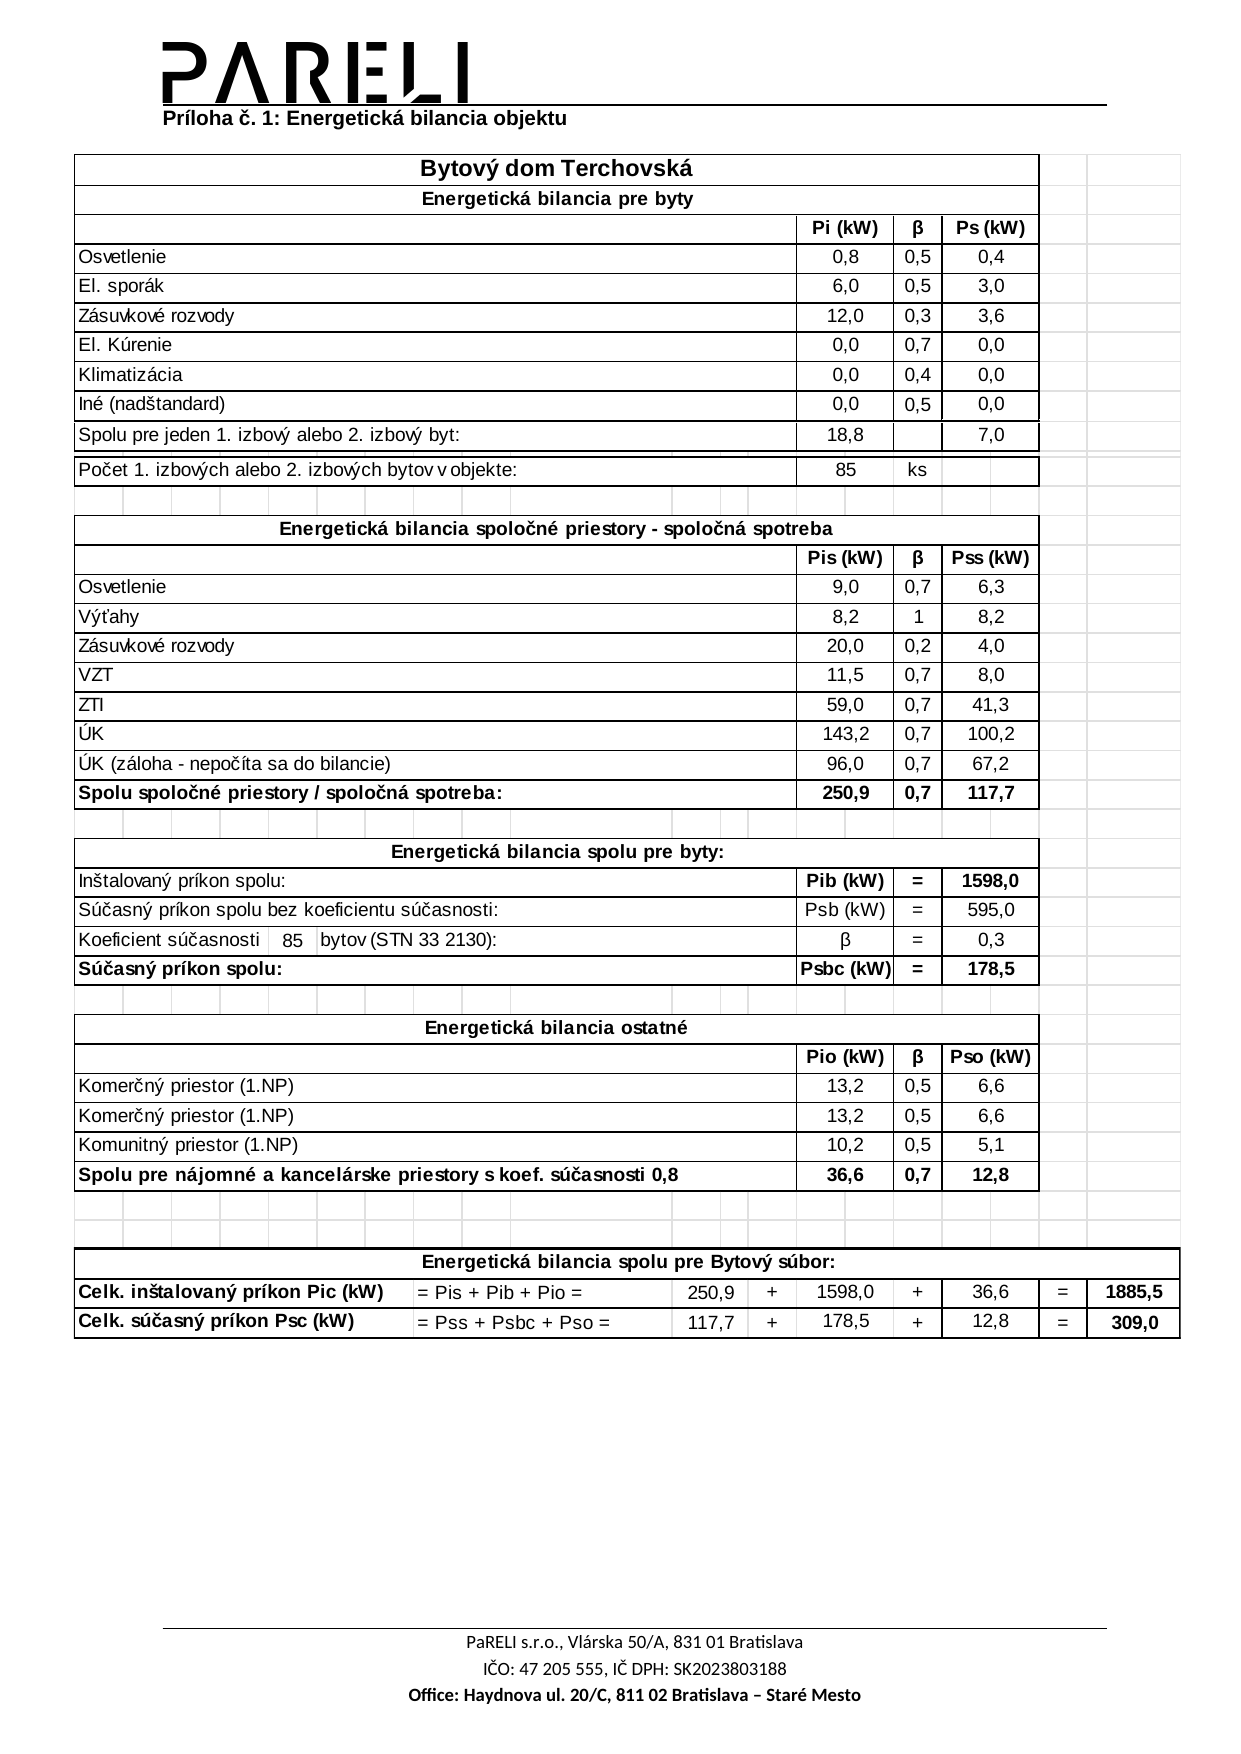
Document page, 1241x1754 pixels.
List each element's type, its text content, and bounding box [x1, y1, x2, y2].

picture [162, 42, 468, 103]
text Príloha č. 1: Energetická bilancia objektu [162, 106, 1107, 129]
